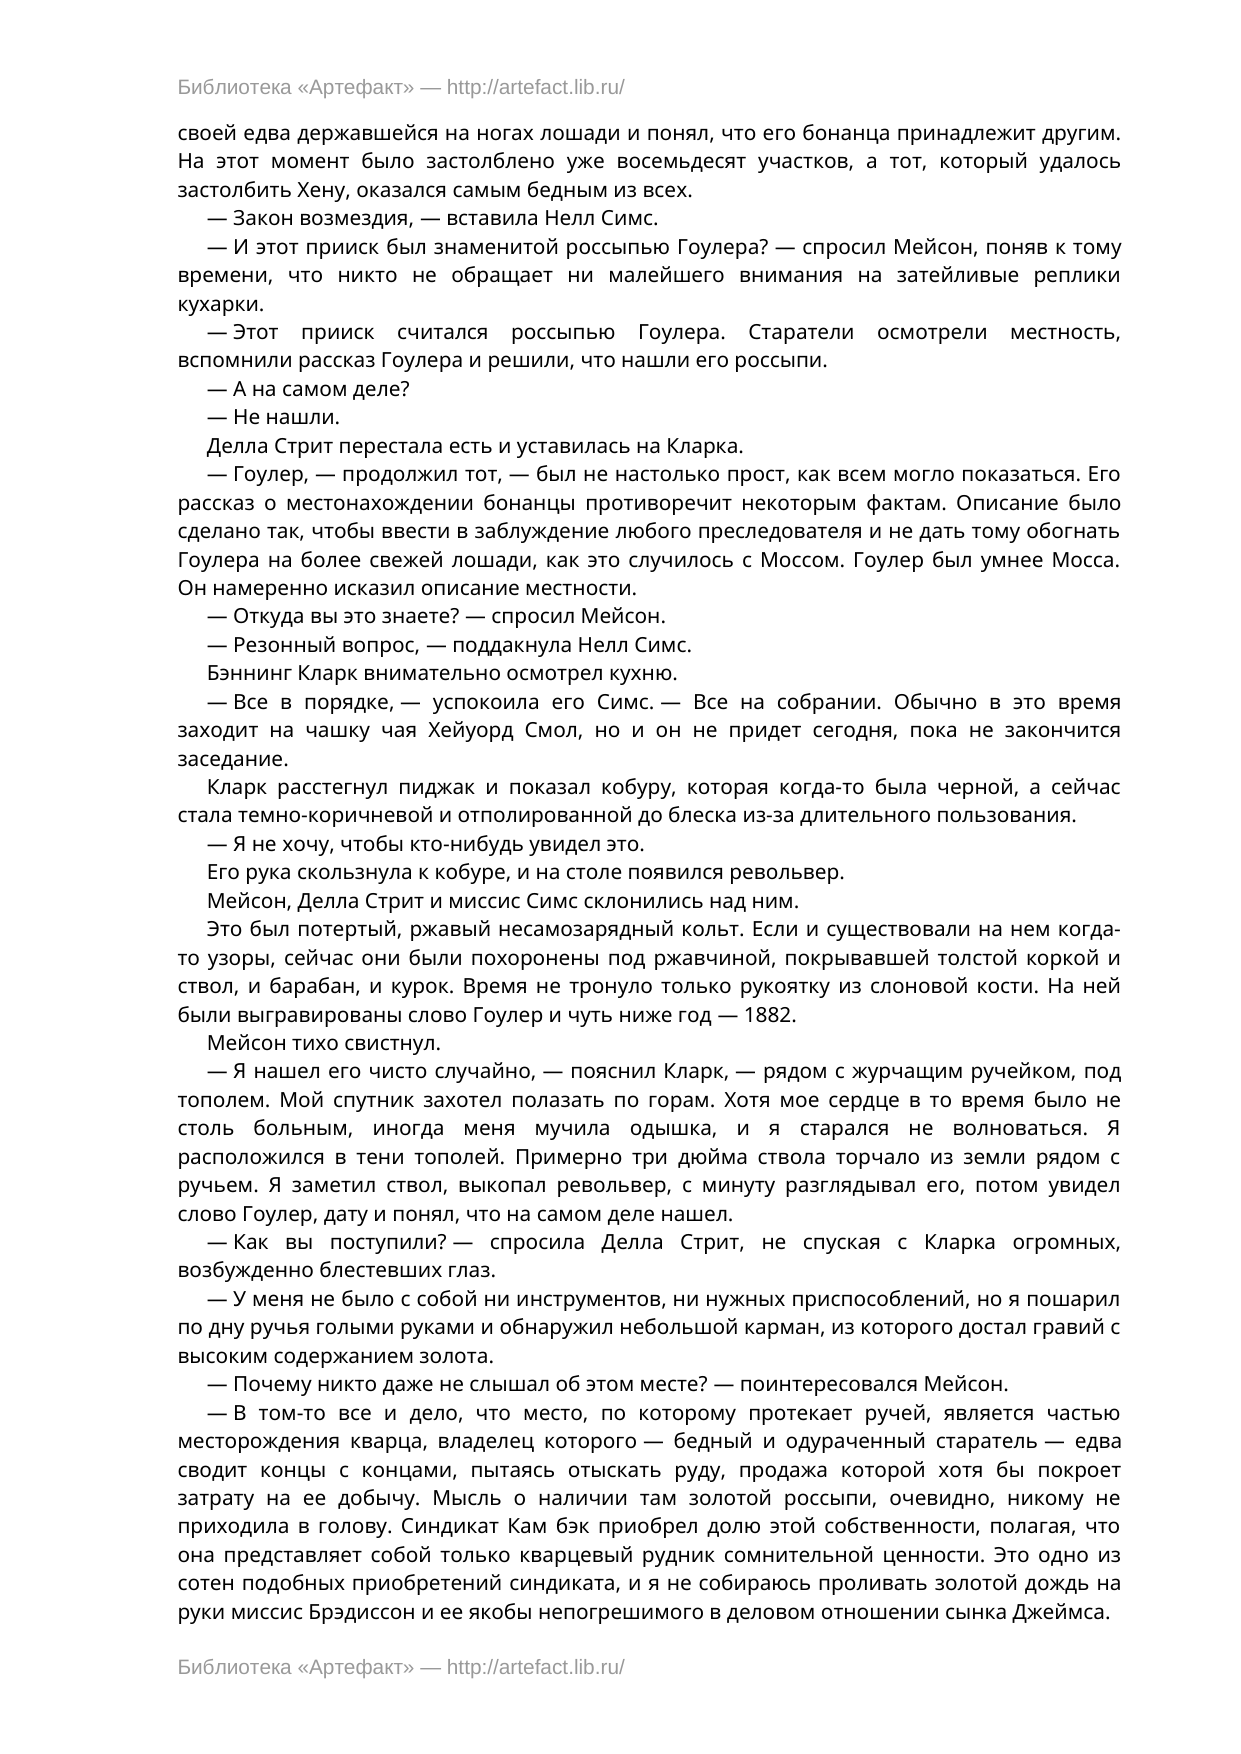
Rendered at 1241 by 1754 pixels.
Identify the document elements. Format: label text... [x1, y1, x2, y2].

text Кларк расстегнул пиджак и показал кобуру, которая когда-то была черной, а сейчас стала темно-коричневой и отполированной до блеска из-за длительного пользования. [177, 772, 1122, 829]
text — Все в порядке, — успокоила его Симс. — Все на собрании. Обычно в это время заходит на чашку чая Хейуорд Смол, но и он не придет сегодня, пока не закончится заседание. [177, 687, 1122, 772]
text — Закон возмездия, — вставила Нелл Симс. [177, 203, 1122, 232]
text — В том-то все и дело, что место, по которому протекает ручей, является частью месторождения кварца, владелец которого — бедный и одураченный старатель — едва сводит концы с концами, пытаясь отыскать руду, продажа которой хотя бы покроет затрату на ее добычу. Мысль о наличии там золотой россыпи, очевидно, никому не приходила в голову. Синдикат Кам бэк приобрел долю этой собственности, полагая, что она представляет собой только кварцевый рудник сомнительной ценности. Это одно из сотен подобных приобретений синдиката, и я не собираюсь проливать золотой дождь на руки миссис Брэдиссон и ее якобы непогрешимого в деловом отношении сынка Джеймса. [177, 1398, 1122, 1625]
text — Этот прииск считался россыпью Гоулера. Старатели осмотрели местность, вспомнили рассказ Гоулера и решили, что нашли его россыпи. [177, 317, 1122, 374]
text Его рука скользнула к кобуре, и на столе появился револьвер. [177, 857, 1122, 886]
text — Я не хочу, чтобы кто-нибудь увидел это. [177, 829, 1122, 857]
text Делла Стрит перестала есть и уставилась на Кларка. [177, 431, 1122, 459]
text — Не нашли. [177, 402, 1122, 431]
text — Откуда вы это знаете? — спросил Мейсон. [177, 602, 1122, 630]
text — Гоулер, — продолжил тот, — был не настолько прост, как всем могло показаться. Его рассказ о местонахождении бонанцы противоречит некоторым фактам. Описание было сделано так, чтобы ввести в заблуждение любого преследователя и не дать тому обогнать Гоулера на более свежей лошади, как это случилось с Моссом. Гоулер был умнее Мосса. Он намеренно исказил описание местности. [177, 459, 1122, 602]
text Бэннинг Кларк внимательно осмотрел кухню. [177, 658, 1122, 687]
text — Я нашел его чисто случайно, — пояснил Кларк, — рядом с журчащим ручейком, под тополем. Мой спутник захотел полазать по горам. Хотя мое сердце в то время было не столь больным, иногда меня мучила одышка, и я старался не волноваться. Я расположился в тени тополей. Примерно три дюйма ствола торчало из земли рядом с ручьем. Я заметил ствол, выкопал револьвер, с минуту разглядывал его, потом увидел слово Гоулер, дату и понял, что на самом деле нашел. [177, 1057, 1122, 1227]
text — Почему никто даже не слышал об этом месте? — поинтересовался Мейсон. [177, 1369, 1122, 1398]
text — Резонный вопрос, — поддакнула Нелл Симс. [177, 630, 1122, 658]
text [177, 118, 1122, 203]
text Мейсон, Делла Стрит и миссис Симс склонились над ним. [177, 886, 1122, 914]
text Мейсон тихо свистнул. [177, 1028, 1122, 1057]
text — А на самом деле? [177, 374, 1122, 402]
text — И этот прииск был знаменитой россыпью Гоулера? — спросил Мейсон, поняв к тому времени, что никто не обращает ни малейшего внимания на затейливые реплики кухарки. [177, 232, 1122, 317]
text Это был потертый, ржавый несамозарядный кольт. Если и существовали на нем когда-то узоры, сейчас они были похоронены под ржавчиной, покрывавшей толстой коркой и ствол, и барабан, и курок. Время не тронуло только рукоятку из слоновой кости. На ней были выгравированы слово Гоулер и чуть ниже год — 1882. [177, 914, 1122, 1028]
text — У меня не было с собой ни инструментов, ни нужных приспособлений, но я пошарил по дну ручья голыми руками и обнаружил небольшой карман, из которого достал гравий с высоким содержанием золота. [177, 1284, 1122, 1369]
text — Как вы поступили? — спросила Делла Стрит, не спуская с Кларка огромных, возбужденно блестевших глаз. [177, 1227, 1122, 1284]
